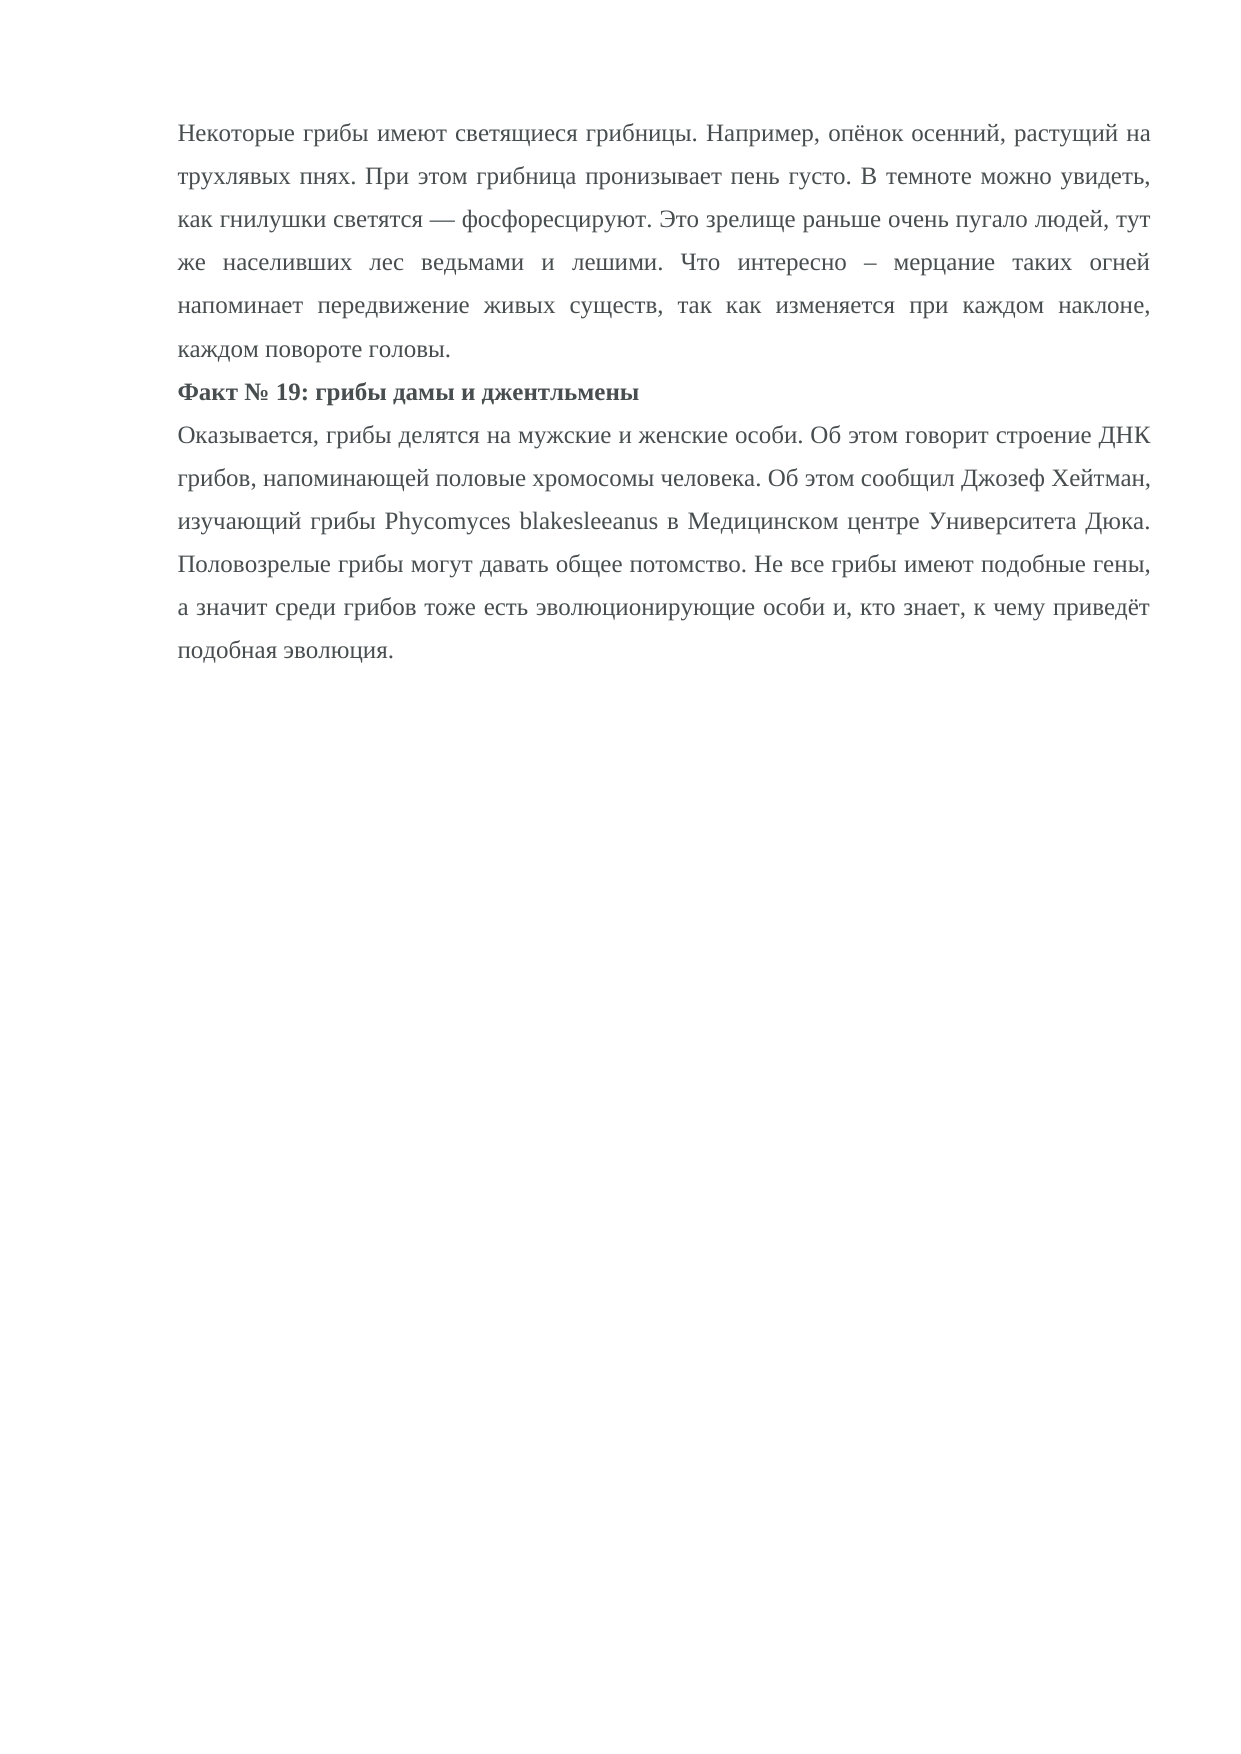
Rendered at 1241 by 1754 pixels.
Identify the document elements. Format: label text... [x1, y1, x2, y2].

text Оказывается, грибы делятся на мужские и женские особи. Об этом говорит строение ДНК грибов, напоминающей половые хромосомы человека. Об этом сообщил Джозеф Хейтман, изучающий грибы Phycomyces blakesleeanus в Медицинском центре Университета Дюка. Половозрелые грибы могут давать общее потомство. Не все грибы имеют подобные гены, а значит среди грибов тоже есть эволюционирующие особи и, кто знает, к чему приведёт подобная эволюция. [177, 420, 1152, 664]
text Некоторые грибы имеют светящиеся грибницы. Например, опёнок осенний, растущий на трухлявых пнях. При этом грибница пронизывает пень густо. В темноте можно увидеть, как гнилушки светятся — фосфоресцируют. Это зрелище раньше очень пугало людей, тут же населивших лес ведьмами и лешими. Что интересно – мерцание таких огней напоминает передвижение живых существ, так как изменяется при каждом наклоне, каждом повороте головы. [177, 118, 1152, 362]
text Факт № 19: грибы дамы и джентльмены [177, 377, 1152, 406]
